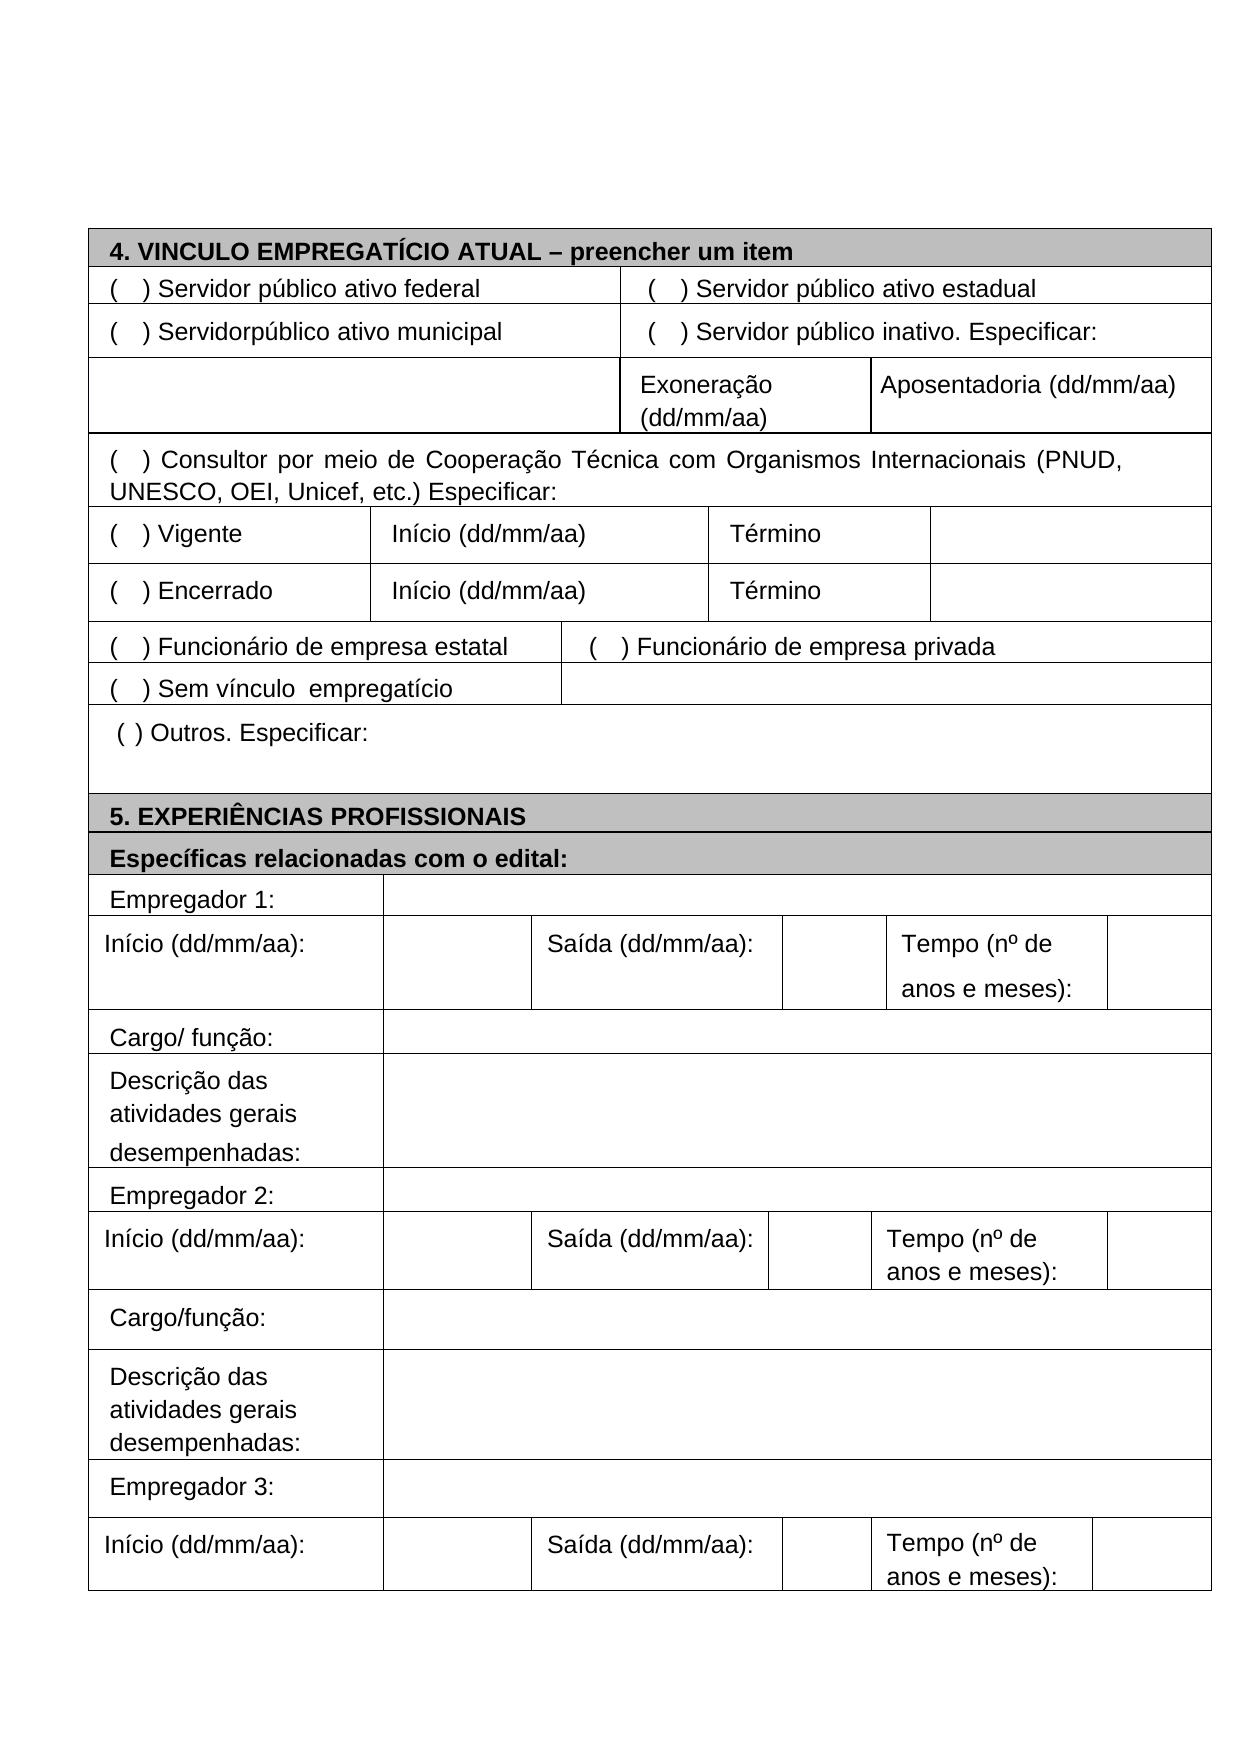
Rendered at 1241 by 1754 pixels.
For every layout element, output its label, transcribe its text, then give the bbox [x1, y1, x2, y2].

table_cell Cargo/ função: [89, 1010, 383, 1053]
table_cell Término [709, 564, 930, 621]
table_cell Tempo (nº de anos e meses): [872, 1212, 1107, 1289]
table_cell Início (dd/mm/aa): [89, 916, 383, 1009]
table_cell Aposentadoria (dd/mm/aa) [872, 358, 1211, 432]
table_cell [384, 1054, 1211, 1167]
table_cell ( ) Servidor público ativo federal [89, 267, 620, 303]
table_cell ( ) Encerrado [89, 564, 370, 621]
table_cell [769, 1212, 871, 1289]
table_cell ( ) Sem vínculo empregatício [89, 663, 561, 704]
table_cell [384, 1518, 531, 1590]
table_cell Tempo (nº de anos e meses): [872, 1518, 1092, 1590]
table_cell ( ) Funcionário de empresa privada [562, 622, 1211, 662]
table_cell Descrição das atividades gerais desempenhadas: [89, 1054, 383, 1167]
table_cell Início (dd/mm/aa): [89, 1212, 383, 1289]
table_cell Empregador 2: [89, 1168, 383, 1211]
table_cell [384, 1460, 1211, 1517]
table_cell ( ) Servidor público ativo estadual [621, 267, 1211, 303]
table_cell [562, 663, 1211, 704]
table_cell ( ) Servidorpúblico ativo municipal [89, 304, 620, 357]
table_cell [931, 564, 1211, 621]
table_cell Exoneração (dd/mm/aa) [621, 358, 870, 432]
table_cell Término [709, 507, 930, 563]
table_cell Tempo (nº de anos e meses): [887, 916, 1107, 1009]
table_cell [89, 1350, 383, 1459]
table_cell Empregador 1: [89, 875, 383, 915]
table_cell [384, 1168, 1211, 1211]
table_cell [89, 358, 619, 432]
table_cell [1093, 1518, 1211, 1590]
table_cell Início (dd/mm/aa): [89, 1518, 383, 1590]
table_cell Específicas relacionadas com o edital: [89, 833, 1211, 874]
table_cell [384, 1350, 1211, 1459]
table_cell ( ) Outros. Especificar: [89, 705, 1211, 793]
table_cell [931, 507, 1211, 563]
table_cell [384, 916, 531, 1009]
table_cell ( ) Servidor público inativo. Especificar: [621, 304, 1211, 357]
table_cell [384, 1010, 1211, 1053]
table_cell Saída (dd/mm/aa): [532, 1212, 768, 1289]
table_cell ( ) Funcionário de empresa estatal [89, 622, 561, 662]
table_cell [384, 1290, 1211, 1348]
table_cell Empregador 3: [89, 1460, 383, 1517]
table_cell [384, 1212, 531, 1289]
table_cell ( ) Vigente [89, 507, 370, 563]
table_cell [1108, 1212, 1211, 1289]
table_cell 5. EXPERIÊNCIAS PROFISSIONAIS [89, 794, 1211, 831]
table_cell [384, 875, 1211, 915]
table_cell Saída (dd/mm/aa): [532, 916, 782, 1009]
table_cell Início (dd/mm/aa) [371, 507, 708, 563]
table_cell [783, 916, 886, 1009]
table_cell [1108, 916, 1211, 1009]
table_cell [783, 1518, 871, 1590]
table_header 4. VINCULO EMPREGATÍCIO ATUAL – preencher um item [89, 229, 1211, 266]
table_cell Início (dd/mm/aa) [371, 564, 708, 621]
table_cell Saída (dd/mm/aa): [532, 1518, 782, 1590]
table_cell ( ) Consultor por meio de Cooperação Técnica com Organismos Internacionais (PNUD, UNESCO, OEI, Unicef, etc.) Especificar: [89, 434, 1211, 506]
table_cell Cargo/função: [89, 1290, 383, 1348]
